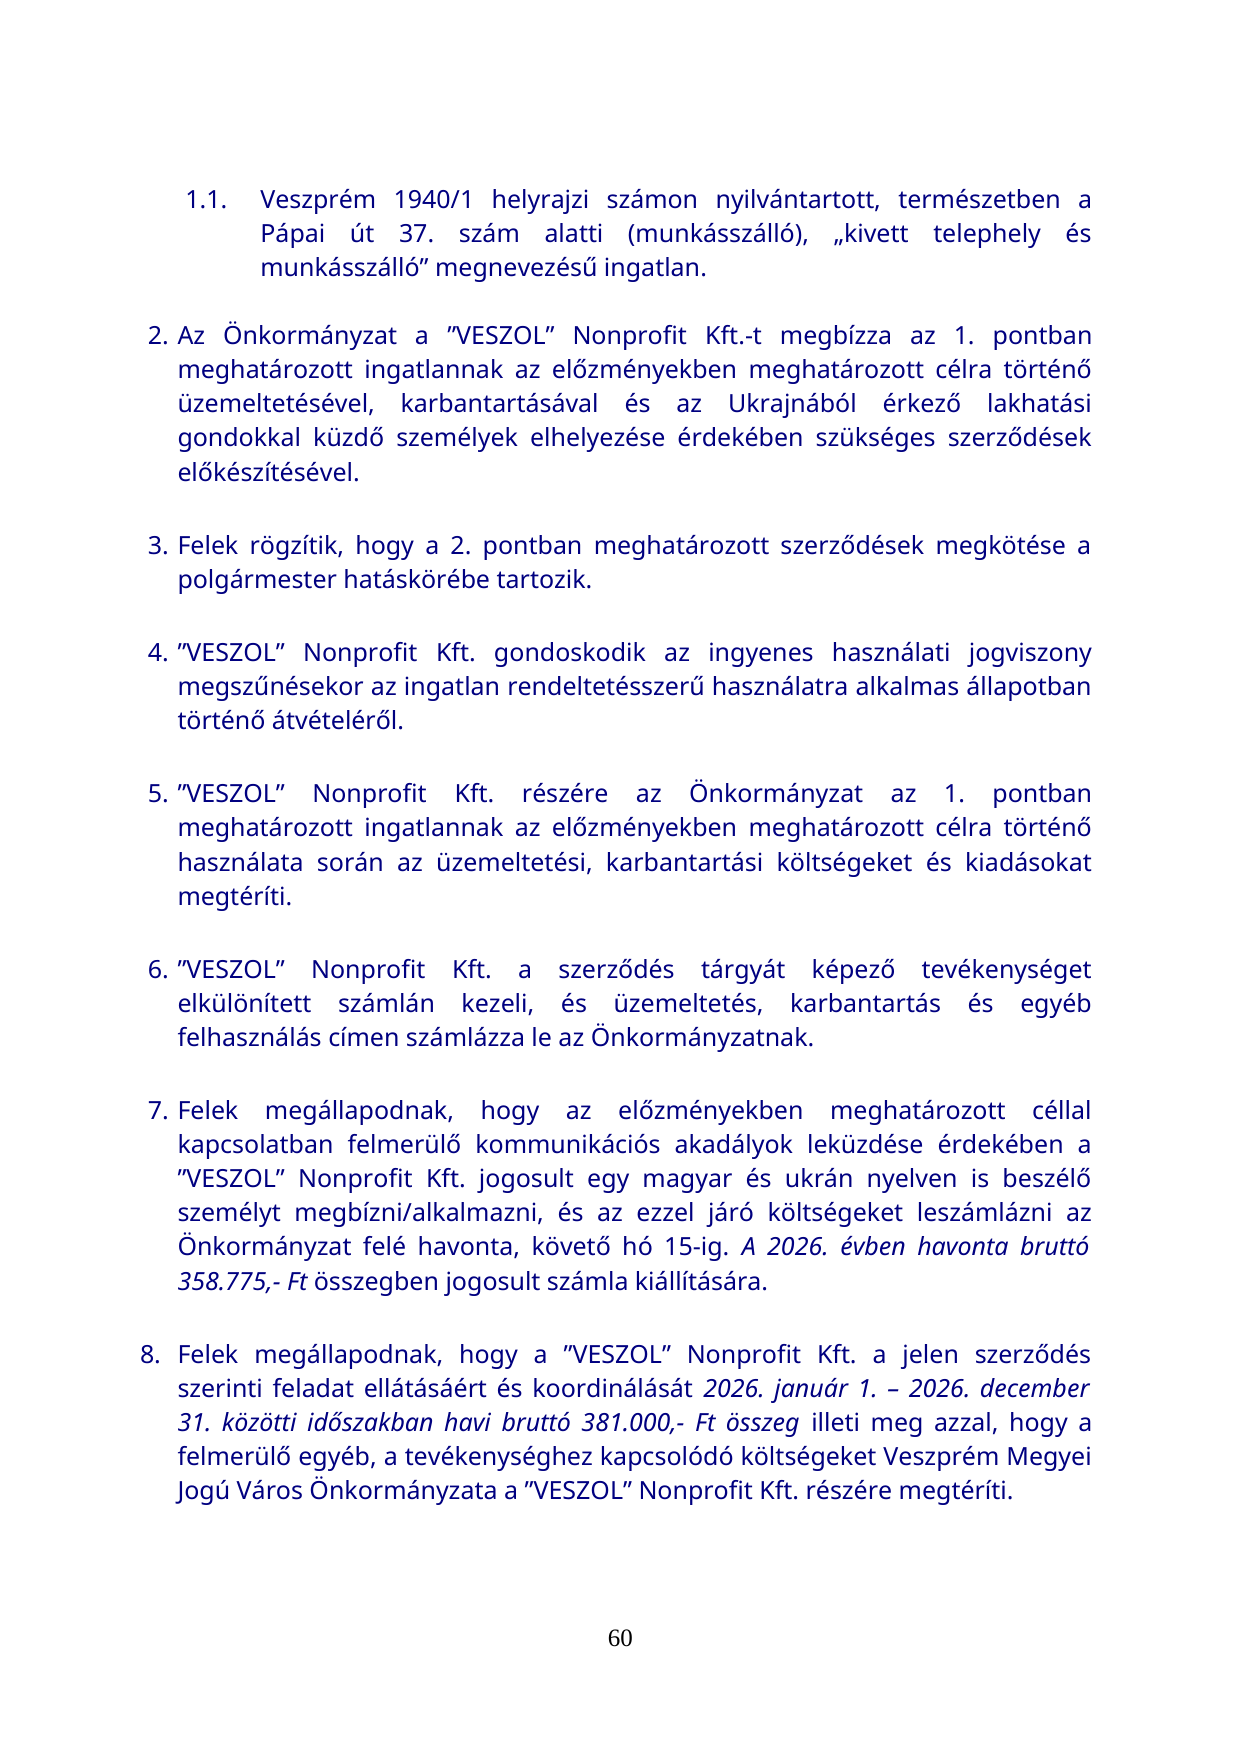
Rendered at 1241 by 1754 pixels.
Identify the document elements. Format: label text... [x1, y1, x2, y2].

list ”VESZOL” Nonprofit Kft. a szerződés tárgyát képező tevékenységet elkülönített számlán kezeli, és üzemeltetés, karbantartás és egyéb felhasználás címen számlázza le az Önkormányzatnak. [148, 951, 1093, 1054]
list Felek rögzítik, hogy a 2. pontban meghatározott szerződések megkötése a polgármester hatáskörébe tartozik. [148, 527, 1093, 596]
list ”VESZOL” Nonprofit Kft. gondoskodik az ingyenes használati jogviszony megszűnésekor az ingatlan rendeltetésszerű használatra alkalmas állapotban történő átvételéről. [148, 635, 1093, 737]
list Felek megállapodnak, hogy az előzményekben meghatározott céllal kapcsolatban felmerülő kommunikációs akadályok leküzdése érdekében a ”VESZOL” Nonprofit Kft. jogosult egy magyar és ukrán nyelven is beszélő személyt megbízni/alkalmazni, és az ezzel járó költségeket leszámlázni az Önkormányzat felé havonta, követő hó 15-ig. A 2026. évben havonta bruttó 358.775,- Ft összegben jogosult számla kiállítására. [148, 1093, 1093, 1297]
list ”VESZOL” Nonprofit Kft. részére az Önkormányzat az 1. pontban meghatározott ingatlannak az előzményekben meghatározott célra történő használata során az üzemeltetési, karbantartási költségeket és kiadásokat megtéríti. [148, 776, 1093, 912]
list Az Önkormányzat a ”VESZOL” Nonprofit Kft.-t megbízza az 1. pontban meghatározott ingatlannak az előzményekben meghatározott célra történő üzemeltetésével, karbantartásával és az Ukrajnából érkező lakhatási gondokkal küzdő személyek elhelyezése érdekében szükséges szerződések előkészítésével. [148, 318, 1093, 488]
list Veszprém 1940/1 helyrajzi számon nyilvántartott, természetben a Pápai út 37. szám alatti (munkásszálló), „kivett telephely és munkásszálló” megnevezésű ingatlan. [185, 182, 1093, 284]
list Felek megállapodnak, hogy a ”VESZOL” Nonprofit Kft. a jelen szerződés szerinti feladat ellátásáért és koordinálását 2026. január 1. – 2026. december 31. közötti időszakban havi bruttó 381.000,- Ft összeg illeti meg azzal, hogy a felmerülő egyéb, a tevékenységhez kapcsolódó költségeket Veszprém Megyei Jogú Város Önkormányzata a ”VESZOL” Nonprofit Kft. részére megtéríti. [140, 1336, 1093, 1507]
